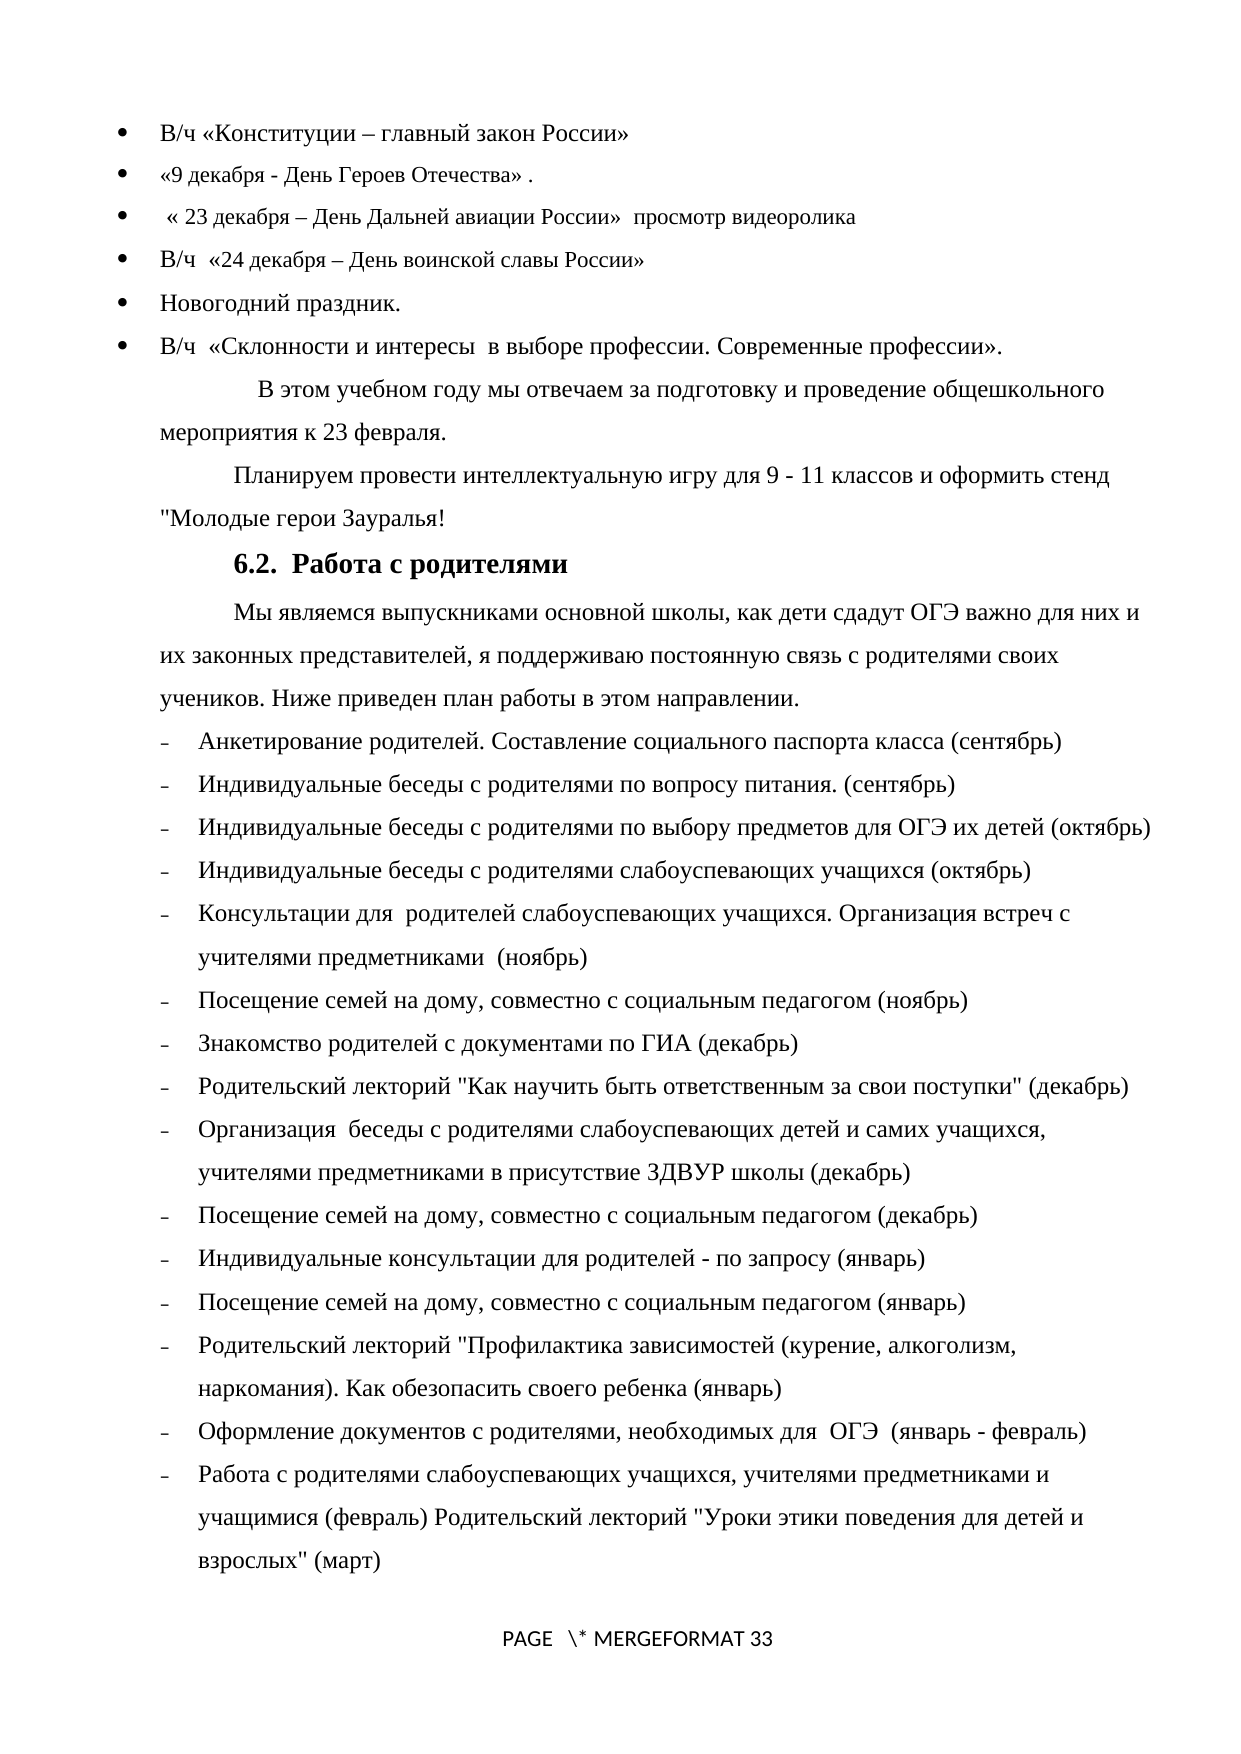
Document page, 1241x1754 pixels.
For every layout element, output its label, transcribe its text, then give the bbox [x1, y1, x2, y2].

list Организация беседы с родителями слабоуспевающих детей и самих учащихся, учителями предметниками в присутствие ЗДВУР школы (декабрь) [160, 1114, 1152, 1186]
list « 23 декабря – День Дальней авиации России» просмотр видеоролика [118, 201, 1152, 230]
list Работа с родителями слабоуспевающих учащихся, учителями предметниками и учащимися (февраль) Родительский лекторий "Уроки этики поведения для детей и взрослых" (март) [160, 1459, 1152, 1574]
list Анкетирование родителей. Составление социального паспорта класса (сентябрь) [160, 726, 1152, 755]
list Индивидуальные консультации для родителей - по запросу (январь) [160, 1243, 1152, 1272]
list В/ч «24 декабря – День воинской славы России» [118, 244, 1152, 273]
list Посещение семей на дому, совместно с социальным педагогом (декабрь) [160, 1200, 1152, 1229]
list Индивидуальные беседы с родителями слабоуспевающих учащихся (октябрь) [160, 855, 1152, 884]
text Мы являемся выпускниками основной школы, как дети сдадут ОГЭ важно для них и их законных представителей, я поддерживаю постоянную связь с родителями своих учеников. Ниже приведен план работы в этом направлении. [159, 597, 1152, 712]
list Консультации для родителей слабоуспевающих учащихся. Организация встреч с учителями предметниками (ноябрь) [160, 898, 1152, 970]
list В/ч «Склонности и интересы в выборе профессии. Современные профессии». [118, 331, 1152, 359]
list Оформление документов с родителями, необходимых для ОГЭ (январь - февраль) [160, 1416, 1152, 1445]
list Индивидуальные беседы с родителями по вопросу питания. (сентябрь) [160, 769, 1152, 798]
list Знакомство родителей с документами по ГИА (декабрь) [160, 1028, 1152, 1057]
list «9 декабря - День Героев Отечества» . [118, 161, 1152, 188]
list Новогодний праздник. [118, 288, 1152, 316]
text В этом учебном году мы отвечаем за подготовку и проведение общешкольного мероприятия к 23 февраля. [159, 374, 1152, 446]
text Планируем провести интеллектуальную игру для 9 - 11 классов и оформить стенд "Молодые герои Зауралья! [159, 460, 1152, 532]
list Посещение семей на дому, совместно с социальным педагогом (ноябрь) [160, 985, 1152, 1013]
list Родительский лекторий "Как научить быть ответственным за свои поступки" (декабрь) [160, 1071, 1152, 1100]
list Посещение семей на дому, совместно с социальным педагогом (январь) [160, 1287, 1152, 1315]
text 6.2. Работа с родителями [159, 546, 1152, 580]
list Родительский лекторий "Профилактика зависимостей (курение, алкоголизм, наркомания). Как обезопасить своего ребенка (январь) [160, 1330, 1152, 1402]
list В/ч «Конституции – главный закон России» [118, 118, 1152, 147]
list Индивидуальные беседы с родителями по выбору предметов для ОГЭ их детей (октябрь) [160, 812, 1152, 841]
